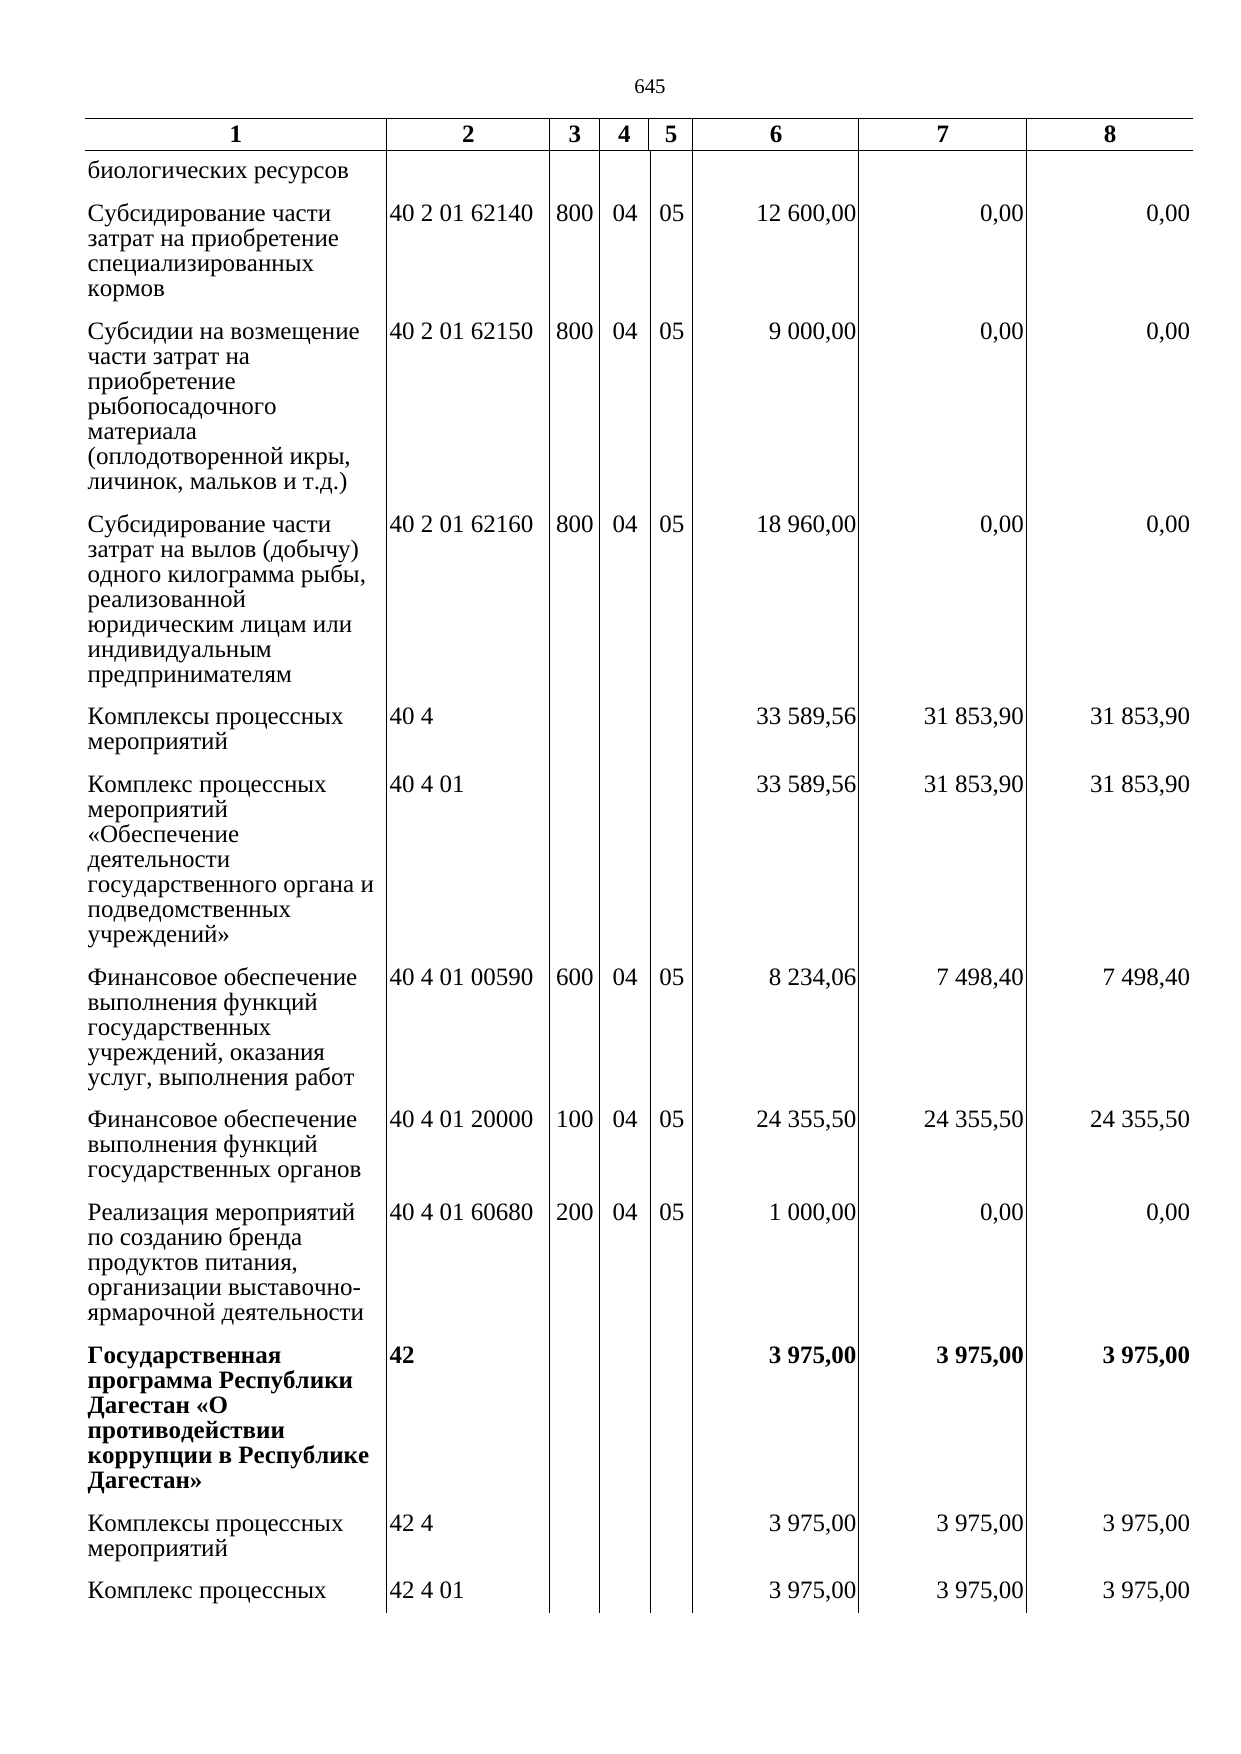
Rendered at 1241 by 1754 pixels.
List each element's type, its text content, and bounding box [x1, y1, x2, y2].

table_header 5 [649, 119, 692, 150]
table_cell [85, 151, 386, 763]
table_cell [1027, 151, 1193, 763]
table_header 8 [1027, 119, 1193, 150]
table_header 2 [387, 119, 549, 150]
table_header 6 [693, 119, 858, 150]
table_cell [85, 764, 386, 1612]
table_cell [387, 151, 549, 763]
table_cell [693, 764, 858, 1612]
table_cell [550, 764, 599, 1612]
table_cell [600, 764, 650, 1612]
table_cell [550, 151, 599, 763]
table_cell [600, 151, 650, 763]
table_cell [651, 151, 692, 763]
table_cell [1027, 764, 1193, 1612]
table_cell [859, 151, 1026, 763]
table_header 7 [859, 119, 1026, 150]
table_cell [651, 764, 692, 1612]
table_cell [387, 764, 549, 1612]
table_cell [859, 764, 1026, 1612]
table_header 3 [550, 119, 599, 150]
table_header 4 [600, 119, 648, 150]
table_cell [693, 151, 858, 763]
table_header 1 [85, 119, 386, 150]
